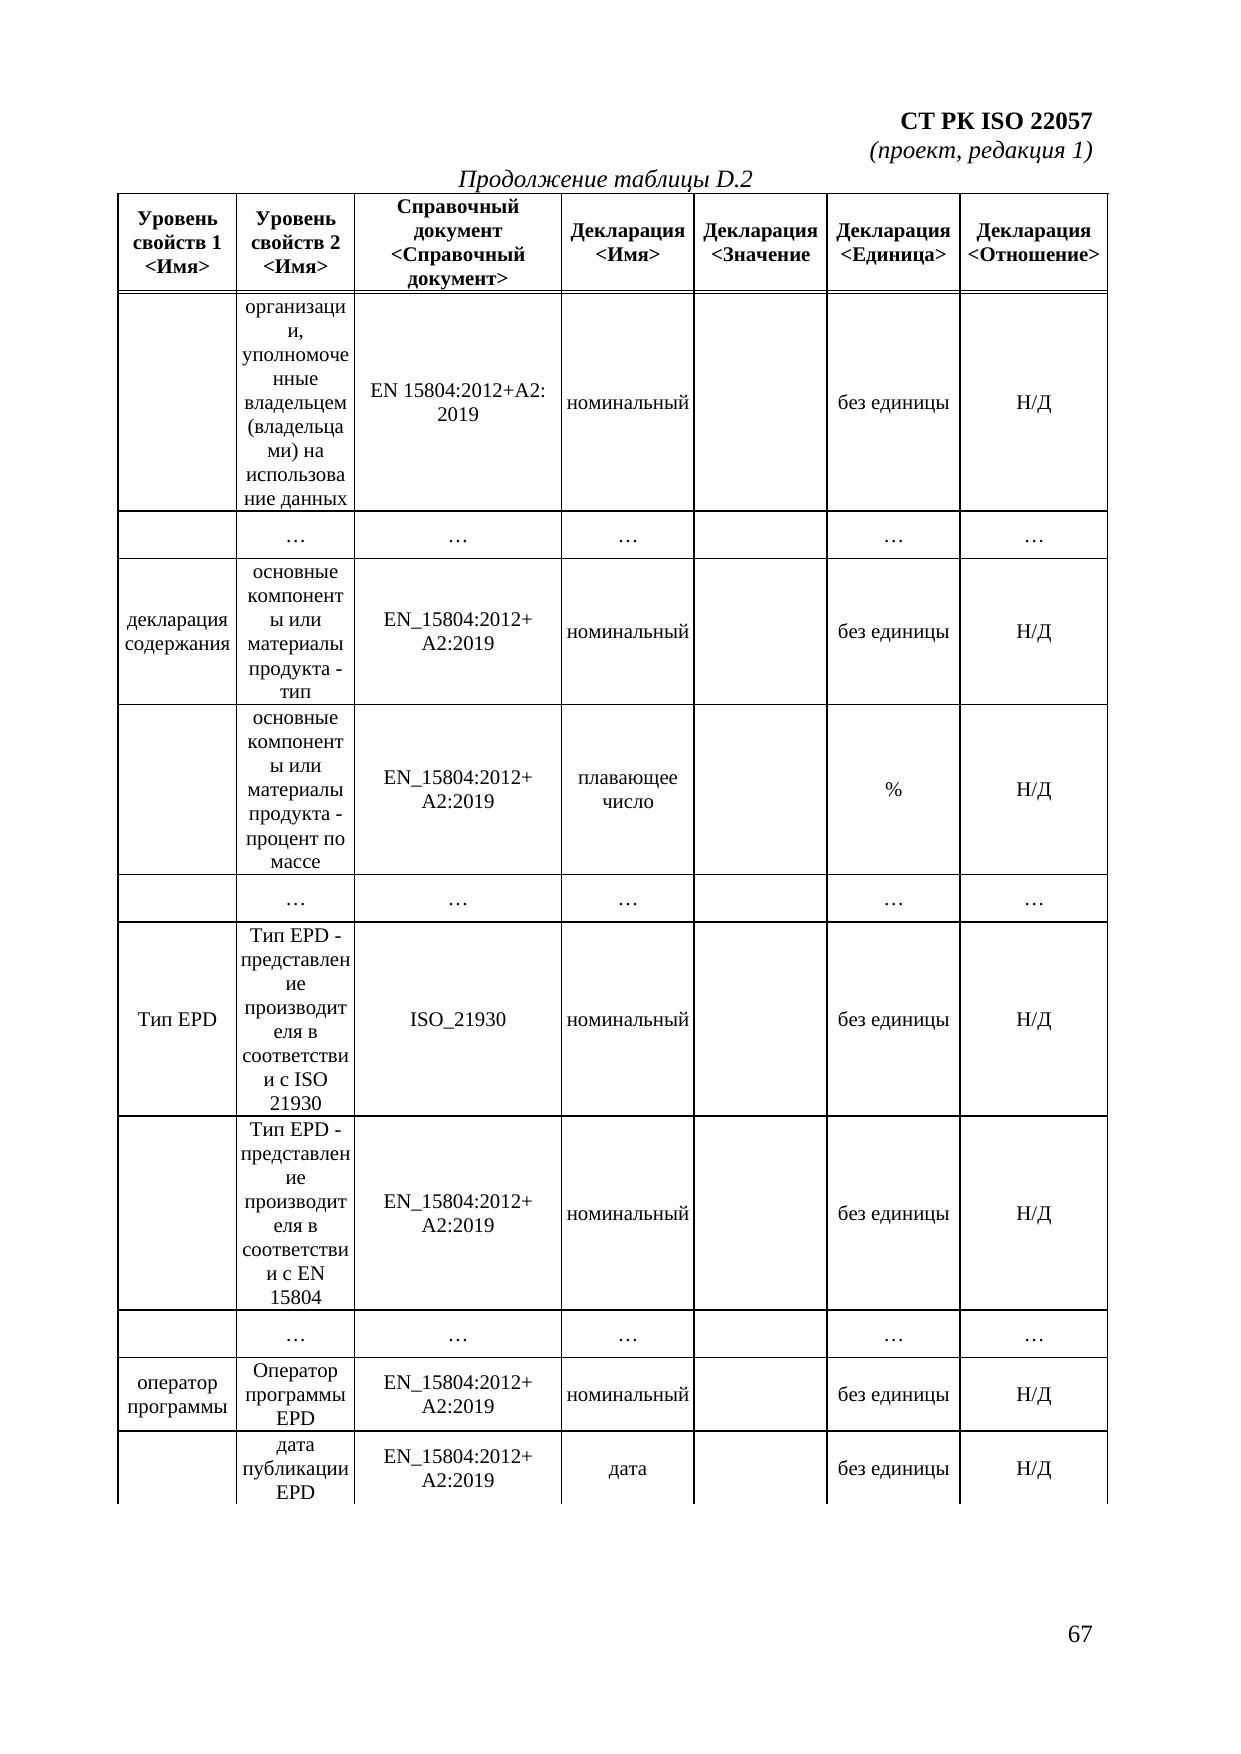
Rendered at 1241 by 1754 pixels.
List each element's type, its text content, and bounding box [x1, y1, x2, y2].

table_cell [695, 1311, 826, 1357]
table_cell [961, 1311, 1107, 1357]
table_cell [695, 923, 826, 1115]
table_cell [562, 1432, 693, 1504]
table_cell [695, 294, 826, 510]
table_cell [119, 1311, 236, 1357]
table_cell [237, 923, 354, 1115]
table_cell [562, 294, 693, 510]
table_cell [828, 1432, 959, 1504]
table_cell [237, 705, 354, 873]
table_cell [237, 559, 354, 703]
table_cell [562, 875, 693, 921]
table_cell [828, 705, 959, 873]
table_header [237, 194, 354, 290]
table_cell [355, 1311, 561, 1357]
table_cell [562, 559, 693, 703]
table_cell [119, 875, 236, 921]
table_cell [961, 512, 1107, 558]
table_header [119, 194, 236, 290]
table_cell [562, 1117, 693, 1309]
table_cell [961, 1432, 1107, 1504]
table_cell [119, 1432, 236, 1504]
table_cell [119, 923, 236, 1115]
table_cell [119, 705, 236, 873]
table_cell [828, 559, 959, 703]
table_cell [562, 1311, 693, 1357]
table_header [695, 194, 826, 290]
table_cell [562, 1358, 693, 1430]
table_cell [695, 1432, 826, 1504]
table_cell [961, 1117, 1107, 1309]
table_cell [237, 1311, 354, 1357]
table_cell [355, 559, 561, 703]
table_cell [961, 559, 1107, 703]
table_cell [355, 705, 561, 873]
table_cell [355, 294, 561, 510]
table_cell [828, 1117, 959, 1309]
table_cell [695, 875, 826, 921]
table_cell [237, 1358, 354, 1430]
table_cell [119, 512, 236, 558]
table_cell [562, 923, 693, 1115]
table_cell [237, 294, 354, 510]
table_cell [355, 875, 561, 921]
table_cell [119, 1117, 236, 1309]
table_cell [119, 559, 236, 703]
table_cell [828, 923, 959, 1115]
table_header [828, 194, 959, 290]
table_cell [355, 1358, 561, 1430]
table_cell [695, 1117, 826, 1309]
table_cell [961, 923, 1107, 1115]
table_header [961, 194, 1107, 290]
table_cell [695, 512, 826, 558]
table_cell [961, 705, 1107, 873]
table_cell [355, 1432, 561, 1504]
text Продолжение таблицы D.2 [118, 164, 1092, 193]
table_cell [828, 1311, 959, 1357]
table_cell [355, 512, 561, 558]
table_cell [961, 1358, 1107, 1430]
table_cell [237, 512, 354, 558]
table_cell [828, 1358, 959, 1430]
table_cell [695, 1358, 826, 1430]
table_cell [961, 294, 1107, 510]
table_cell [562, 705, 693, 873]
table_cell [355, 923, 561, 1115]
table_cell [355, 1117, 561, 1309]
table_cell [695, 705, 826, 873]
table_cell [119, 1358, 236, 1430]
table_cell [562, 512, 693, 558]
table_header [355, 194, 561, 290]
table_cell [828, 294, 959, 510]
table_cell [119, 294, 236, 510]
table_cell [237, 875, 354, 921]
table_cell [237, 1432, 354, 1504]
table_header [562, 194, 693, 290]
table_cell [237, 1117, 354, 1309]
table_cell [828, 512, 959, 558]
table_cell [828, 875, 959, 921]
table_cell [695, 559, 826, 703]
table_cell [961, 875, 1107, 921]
